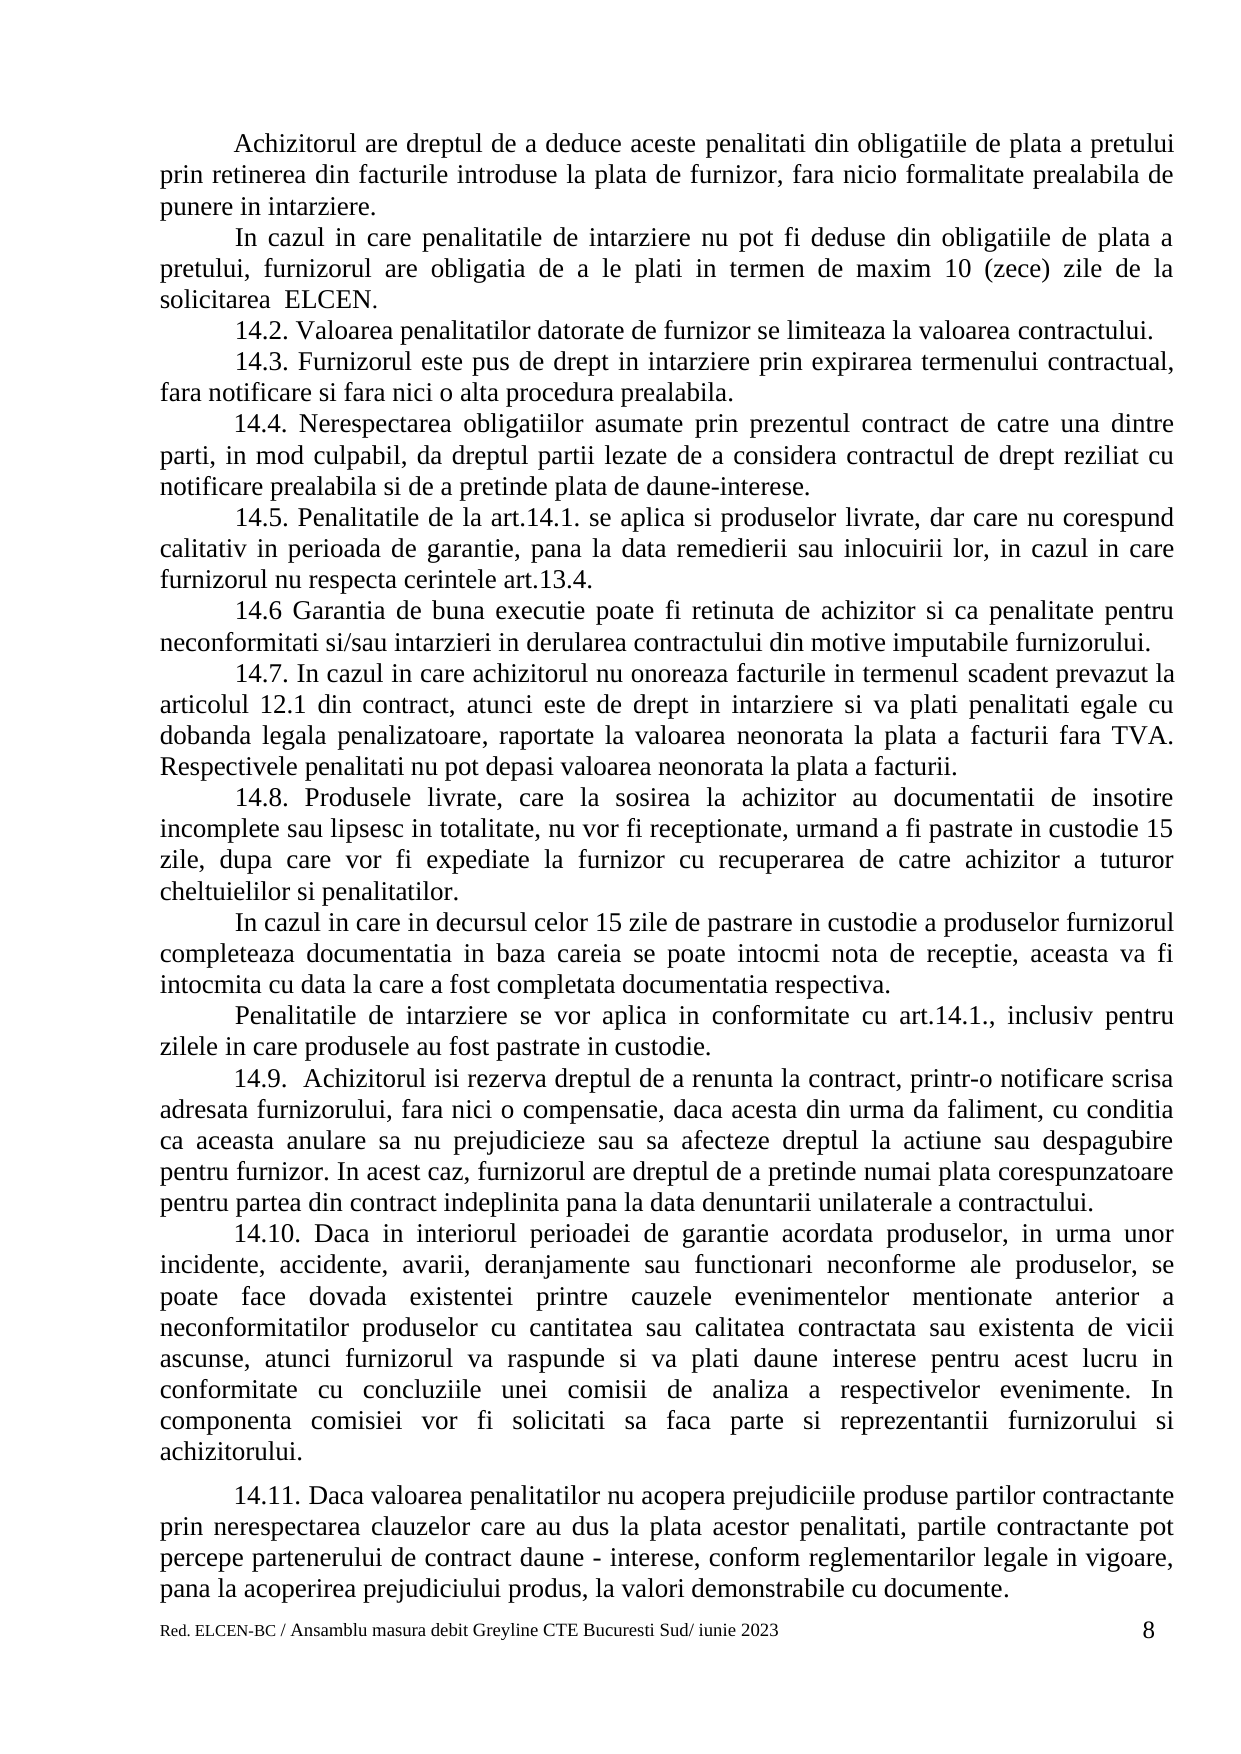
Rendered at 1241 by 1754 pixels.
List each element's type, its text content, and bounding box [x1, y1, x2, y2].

text 14.6 Garantia de buna executie poate fi retinuta de achizitor si ca penalitate pentru neconformitati si/sau intarzieri in derularea contractului din motive imputabile furnizorului. [159, 594, 1175, 657]
text In cazul in care in decursul celor 15 zile de pastrare in custodie a produselor furnizorul completeaza documentatia in baza careia se poate intocmi nota de receptie, aceasta va fi intocmita cu data la care a fost completata documentatia respectiva. [159, 906, 1175, 999]
text Achizitorul are dreptul de a deduce aceste penalitati din obligatiile de plata a pretului prin retinerea din facturile introduse la plata de furnizor, fara nicio formalitate prealabila de punere in intarziere. [159, 127, 1175, 221]
text Penalitatile de intarziere se vor aplica in conformitate cu art.14.1., inclusiv pentru zilele in care produsele au fost pastrate in custodie. [159, 999, 1175, 1062]
text 14.8. Produsele livrate, care la sosirea la achizitor au documentatii de insotire incomplete sau lipsesc in totalitate, nu vor fi receptionate, urmand a fi pastrate in custodie 15 zile, dupa care vor fi expediate la furnizor cu recuperarea de catre achizitor a tuturor cheltuielilor si penalitatilor. [159, 781, 1175, 906]
text 14.2. Valoarea penalitatilor datorate de furnizor se limiteaza la valoarea contractului. [159, 314, 1175, 345]
text 14.5. Penalitatile de la art.14.1. se aplica si produselor livrate, dar care nu corespund calitativ in perioada de garantie, pana la data remedierii sau inlocuirii lor, in cazul in care furnizorul nu respecta cerintele art.13.4. [159, 501, 1175, 594]
text 14.7. In cazul in care achizitorul nu onoreaza facturile in termenul scadent prevazut la articolul 12.1 din contract, atunci este de drept in intarziere si va plati penalitati egale cu dobanda legala penalizatoare, raportate la valoarea neonorata la plata a facturii fara TVA. Respectivele penalitati nu pot depasi valoarea neonorata la plata a facturii. [159, 657, 1175, 781]
text 14.4. Nerespectarea obligatiilor asumate prin prezentul contract de catre una dintre parti, in mod culpabil, da dreptul partii lezate de a considera contractul de drept reziliat cu notificare prealabila si de a pretinde plata de daune-interese. [159, 408, 1175, 501]
text 14.11. Daca valoarea penalitatilor nu acopera prejudiciile produse partilor contractante prin nerespectarea clauzelor care au dus la plata acestor penalitati, partile contractante pot percepe partenerului de contract daune - interese, conform reglementarilor legale in vigoare, pana la acoperirea prejudiciului produs, la valori demonstrabile cu documente. [159, 1479, 1175, 1604]
text In cazul in care penalitatile de intarziere nu pot fi deduse din obligatiile de plata a pretului, furnizorul are obligatia de a le plati in termen de maxim 10 (zece) zile de la solicitarea ELCEN. [159, 221, 1175, 314]
text 14.10. Daca in interiorul perioadei de garantie acordata produselor, in urma unor incidente, accidente, avarii, deranjamente sau functionari neconforme ale produselor, se poate face dovada existentei printre cauzele evenimentelor mentionate anterior a neconformitatilor produselor cu cantitatea sau calitatea contractata sau existenta de vicii ascunse, atunci furnizorul va raspunde si va plati daune interese pentru acest lucru in conformitate cu concluziile unei comisii de analiza a respectivelor evenimente. In componenta comisiei vor fi solicitati sa faca parte si reprezentantii furnizorului si achizitorului. [159, 1217, 1175, 1467]
text 14.9. Achizitorul isi rezerva dreptul de a renunta la contract, printr-o notificare scrisa adresata furnizorului, fara nici o compensatie, daca acesta din urma da faliment, cu conditia ca aceasta anulare sa nu prejudicieze sau sa afecteze dreptul la actiune sau despagubire pentru furnizor. In acest caz, furnizorul are dreptul de a pretinde numai plata corespunzatoare pentru partea din contract indeplinita pana la data denuntarii unilaterale a contractului. [159, 1062, 1175, 1217]
text 14.3. Furnizorul este pus de drept in intarziere prin expirarea termenului contractual, fara notificare si fara nici o alta procedura prealabila. [159, 345, 1175, 408]
